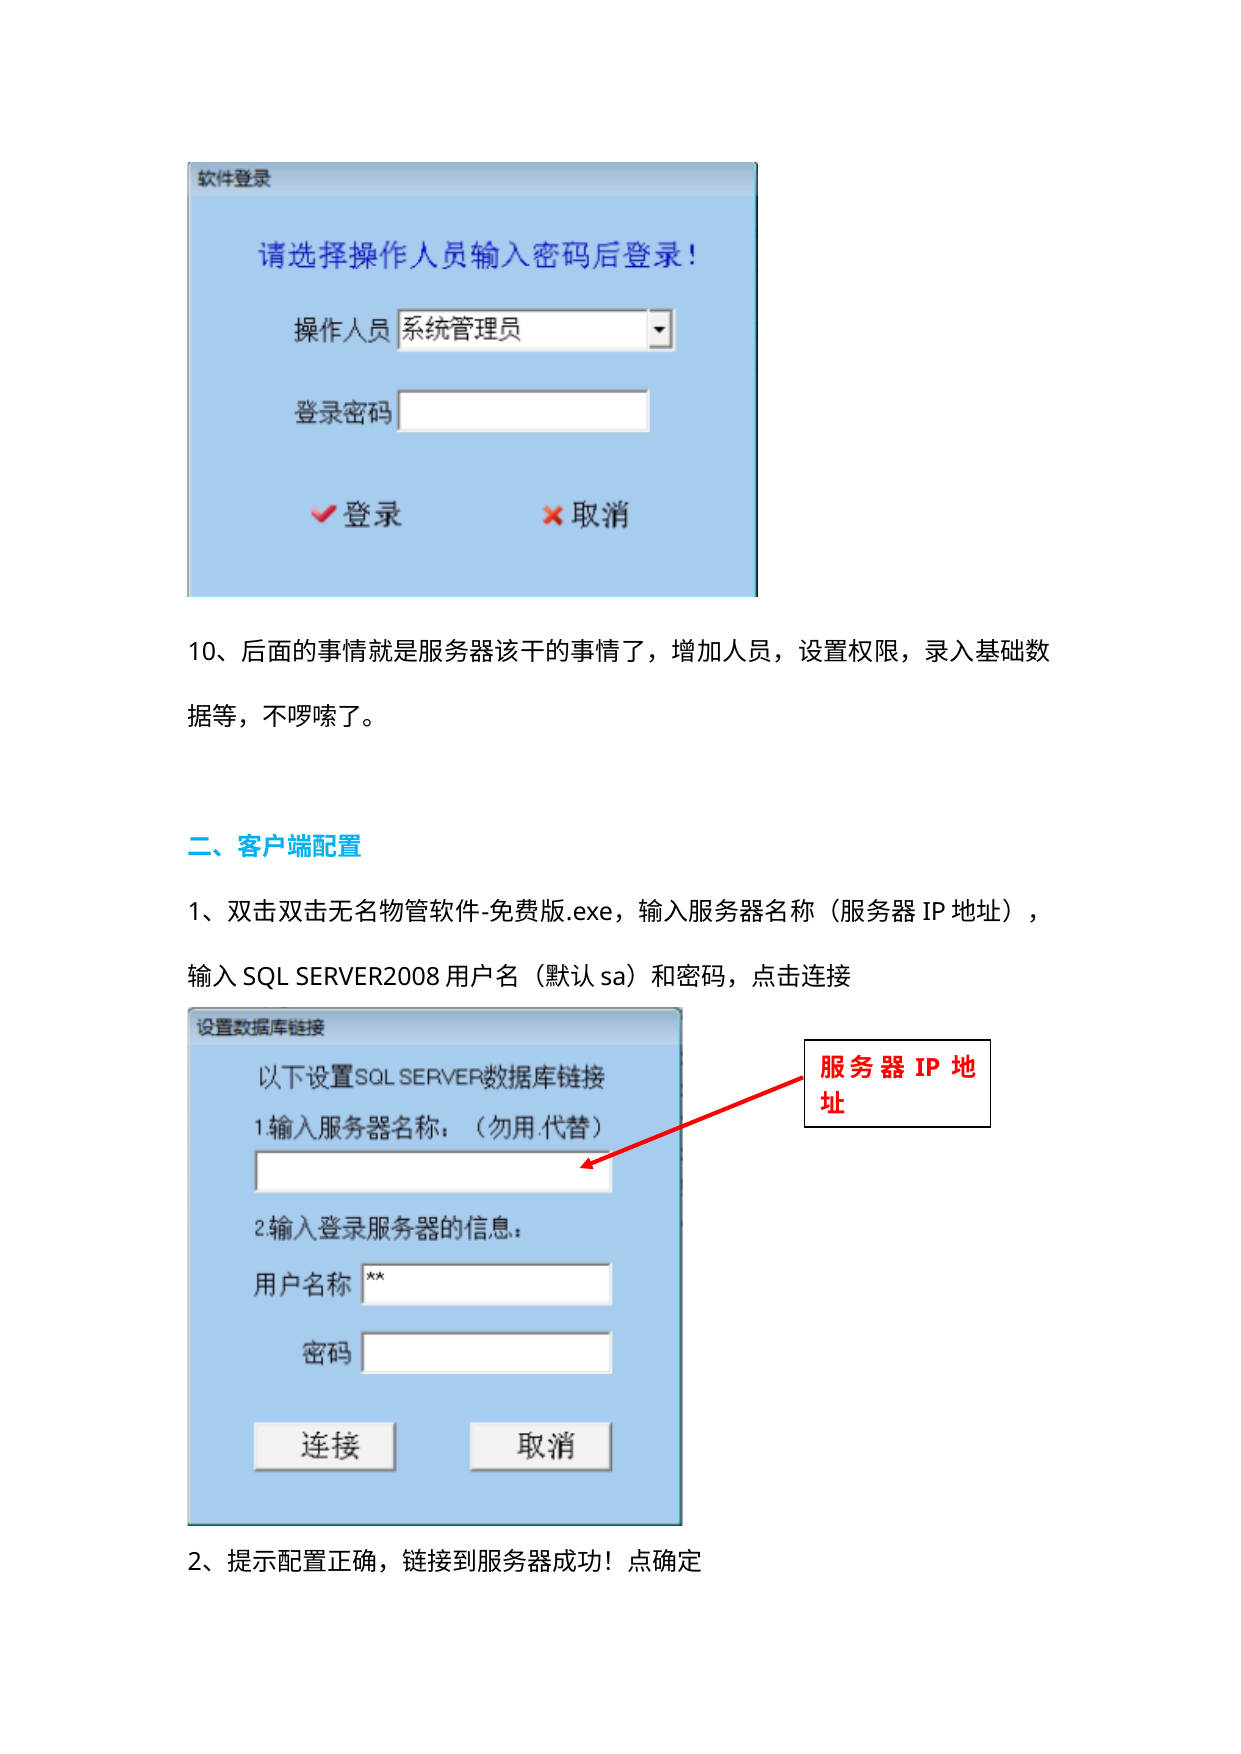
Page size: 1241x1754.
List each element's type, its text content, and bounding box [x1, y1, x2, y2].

text 二、客户端配置 [187, 812, 1053, 877]
picture [187, 1007, 683, 1526]
text 2、提示配置正确，链接到服务器成功！点确定 [187, 1527, 1053, 1592]
picture [187, 162, 758, 597]
text 1、双击双击无名物管软件-免费版.exe，输入服务器名称（服务器IP地址），输入SQL SERVER2008用户名（默认sa）和密码，点击连接 [187, 877, 1053, 1007]
text 10、后面的事情就是服务器该干的事情了，增加人员，设置权限，录入基础数据等，不啰嗦了。 [187, 617, 1053, 747]
